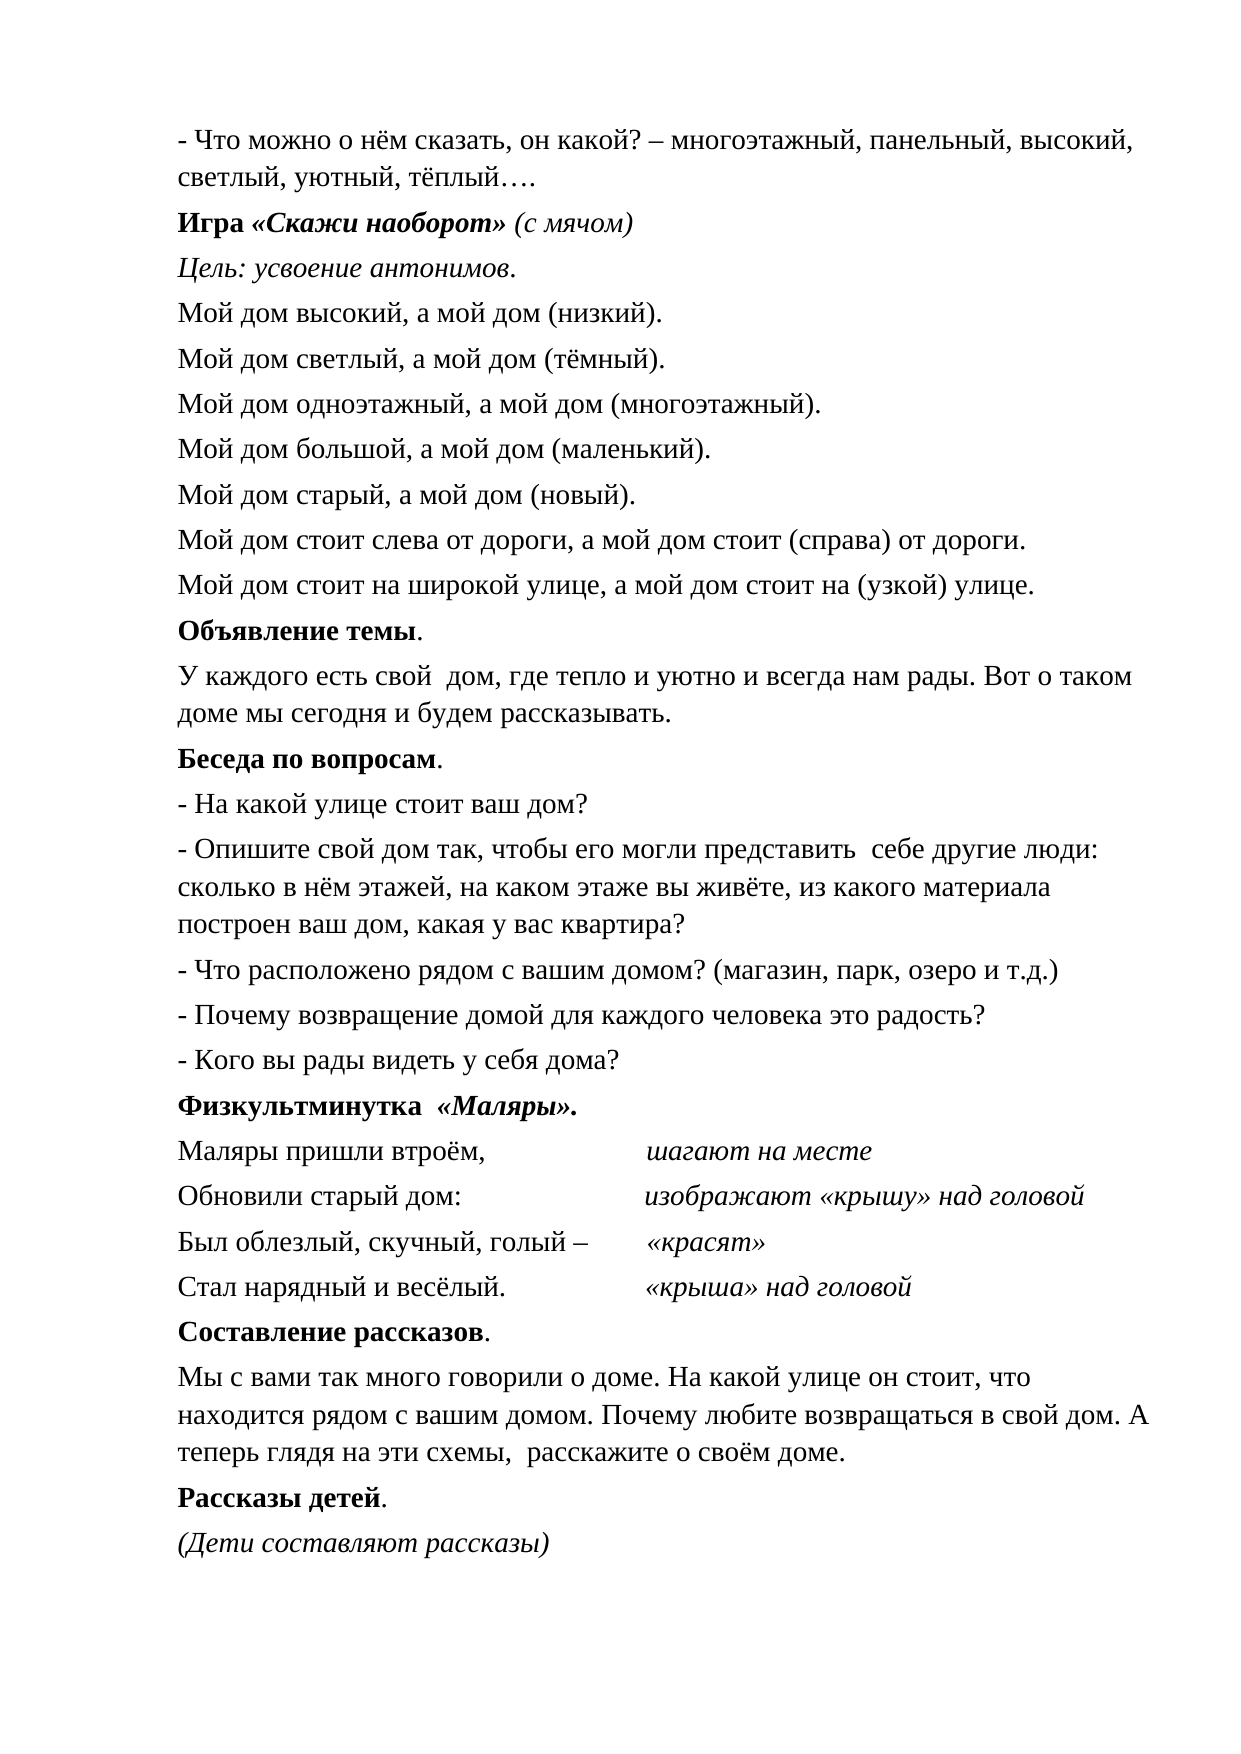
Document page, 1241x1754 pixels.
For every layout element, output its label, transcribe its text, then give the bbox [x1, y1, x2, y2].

text Мой дом светлый, а мой дом (тёмный). [177, 337, 1152, 374]
text Игра «Скажи наоборот» (с мячом) [177, 201, 1152, 238]
text Маляры пришли втроём, шагают на месте [177, 1129, 1152, 1167]
text Цель: усвоение антонимов. [177, 246, 1152, 284]
text - Что расположено рядом с вашим домом? (магазин, парк, озеро и т.д.) [177, 948, 1152, 985]
text Обновили старый дом: изображают «крышу» над головой [177, 1174, 1152, 1212]
text Физкультминутка «Маляры». [177, 1084, 1152, 1121]
text (Дети составляют рассказы) [177, 1521, 1152, 1559]
text Беседа по вопросам. [177, 737, 1152, 774]
text - На какой улице стоит ваш дом? [177, 782, 1152, 820]
text Составление рассказов. [177, 1310, 1152, 1348]
text Рассказы детей. [177, 1476, 1152, 1513]
text Мой дом одноэтажный, а мой дом (многоэтажный). [177, 382, 1152, 420]
text Мой дом высокий, а мой дом (низкий). [177, 292, 1152, 329]
text - Опишите свой дом так, чтобы его могли представить себе другие люди: сколько в нём этажей, на каком этаже вы живёте, из какого материала построен ваш дом, какая у вас квартира? [177, 827, 1152, 940]
text Объявление темы. [177, 609, 1152, 646]
text Стал нарядный и весёлый. «крыша» над головой [177, 1265, 1152, 1302]
text - Кого вы рады видеть у себя дома? [177, 1038, 1152, 1076]
text - Что можно о нём сказать, он какой? – многоэтажный, панельный, высокий, светлый, уютный, тёплый…. [177, 118, 1152, 193]
text Мы с вами так много говорили о доме. На какой улице он стоит, что находится рядом с вашим домом. Почему любите возвращаться в свой дом. А теперь глядя на эти схемы, расскажите о своём доме. [177, 1356, 1152, 1468]
text Мой дом стоит на широкой улице, а мой дом стоит на (узкой) улице. [177, 563, 1152, 601]
text Мой дом большой, а мой дом (маленький). [177, 427, 1152, 465]
text - Почему возвращение домой для каждого человека это радость? [177, 993, 1152, 1031]
text Был облезлый, скучный, голый – «красят» [177, 1220, 1152, 1257]
text Мой дом стоит слева от дороги, а мой дом стоит (справа) от дороги. [177, 518, 1152, 556]
text Мой дом старый, а мой дом (новый). [177, 473, 1152, 510]
text У каждого есть свой дом, где тепло и уютно и всегда нам рады. Вот о таком доме мы сегодня и будем рассказывать. [177, 654, 1152, 729]
